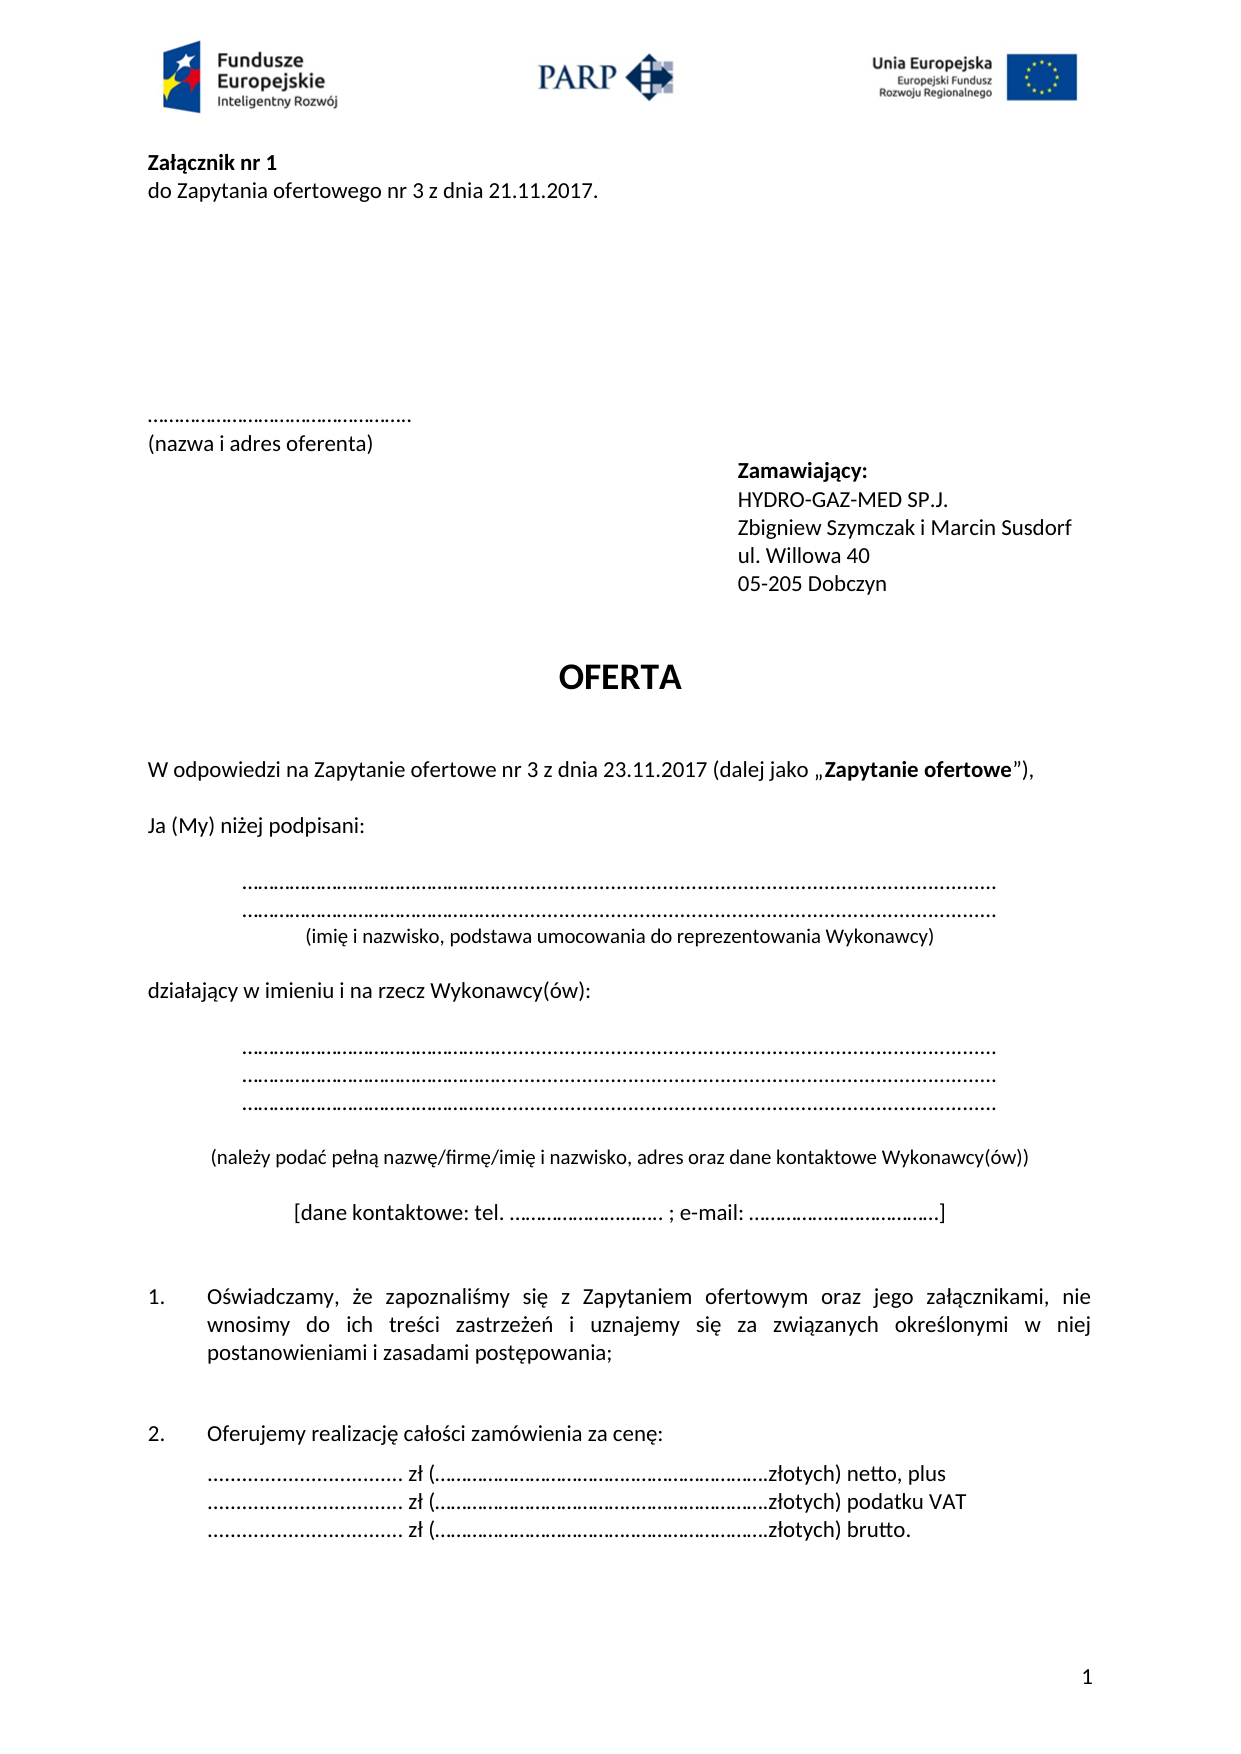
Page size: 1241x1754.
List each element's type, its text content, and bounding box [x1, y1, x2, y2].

text 05-205 Dobczyn [738, 569, 1092, 597]
text Załącznik nr 1 [148, 148, 1092, 176]
text (należy podać pełną nazwę/firmę/imię i nazwisko, adres oraz dane kontaktowe Wykonawcy(ów)) [148, 1144, 1092, 1170]
text ul. Willowa 40 [738, 541, 1092, 569]
text …………………………………………....................................................................................... [148, 1088, 1092, 1116]
text .................................. zł (………………………………..…………………….złotych) netto, plus [148, 1459, 1092, 1487]
text .................................. zł (………………………………..…………………….złotych) brutto. [207, 1516, 1092, 1543]
text (nazwa i adres oferenta) [148, 429, 1092, 457]
list Oświadczamy, że zapoznaliśmy się z Zapytaniem ofertowym oraz jego załącznikami, nie wnosimy do ich treści zastrzeżeń i uznajemy się za związanych określonymi w niej postanowieniami i zasadami postępowania; [148, 1282, 1092, 1366]
picture [147, 35, 1087, 121]
text [dane kontaktowe: tel. ……………………….. ; e-mail: ………………………………] [148, 1198, 1092, 1226]
text Ja (My) niżej podpisani: [148, 811, 1092, 839]
text …………………………………………....................................................................................... [148, 895, 1092, 923]
text ………………………………………….. [148, 401, 1092, 429]
text do Zapytania ofertowego nr 3 z dnia 21.11.2017. [148, 176, 1092, 204]
text działający w imieniu i na rzecz Wykonawcy(ów): [148, 976, 1092, 1004]
text .................................. zł (………………………………..…………………….złotych) podatku VAT [207, 1487, 1092, 1516]
text Zbigniew Szymczak i Marcin Susdorf [738, 513, 1092, 541]
text …………………………………………....................................................................................... [148, 867, 1092, 895]
text W odpowiedzi na Zapytanie ofertowe nr 3 z dnia 23.11.2017 (dalej jako „Zapytanie ofertowe”), [148, 755, 1092, 783]
text (imię i nazwisko, podstawa umocowania do reprezentowania Wykonawcy) [148, 923, 1092, 948]
text HYDRO-GAZ-MED SP.J. [738, 485, 1092, 513]
text …………………………………………....................................................................................... [148, 1032, 1092, 1060]
text OFERTA [148, 653, 1092, 699]
list Oferujemy realizację całości zamówienia za cenę: [148, 1419, 1092, 1447]
text Zamawiający: [664, 457, 1092, 485]
text …………………………………………....................................................................................... [148, 1060, 1092, 1088]
